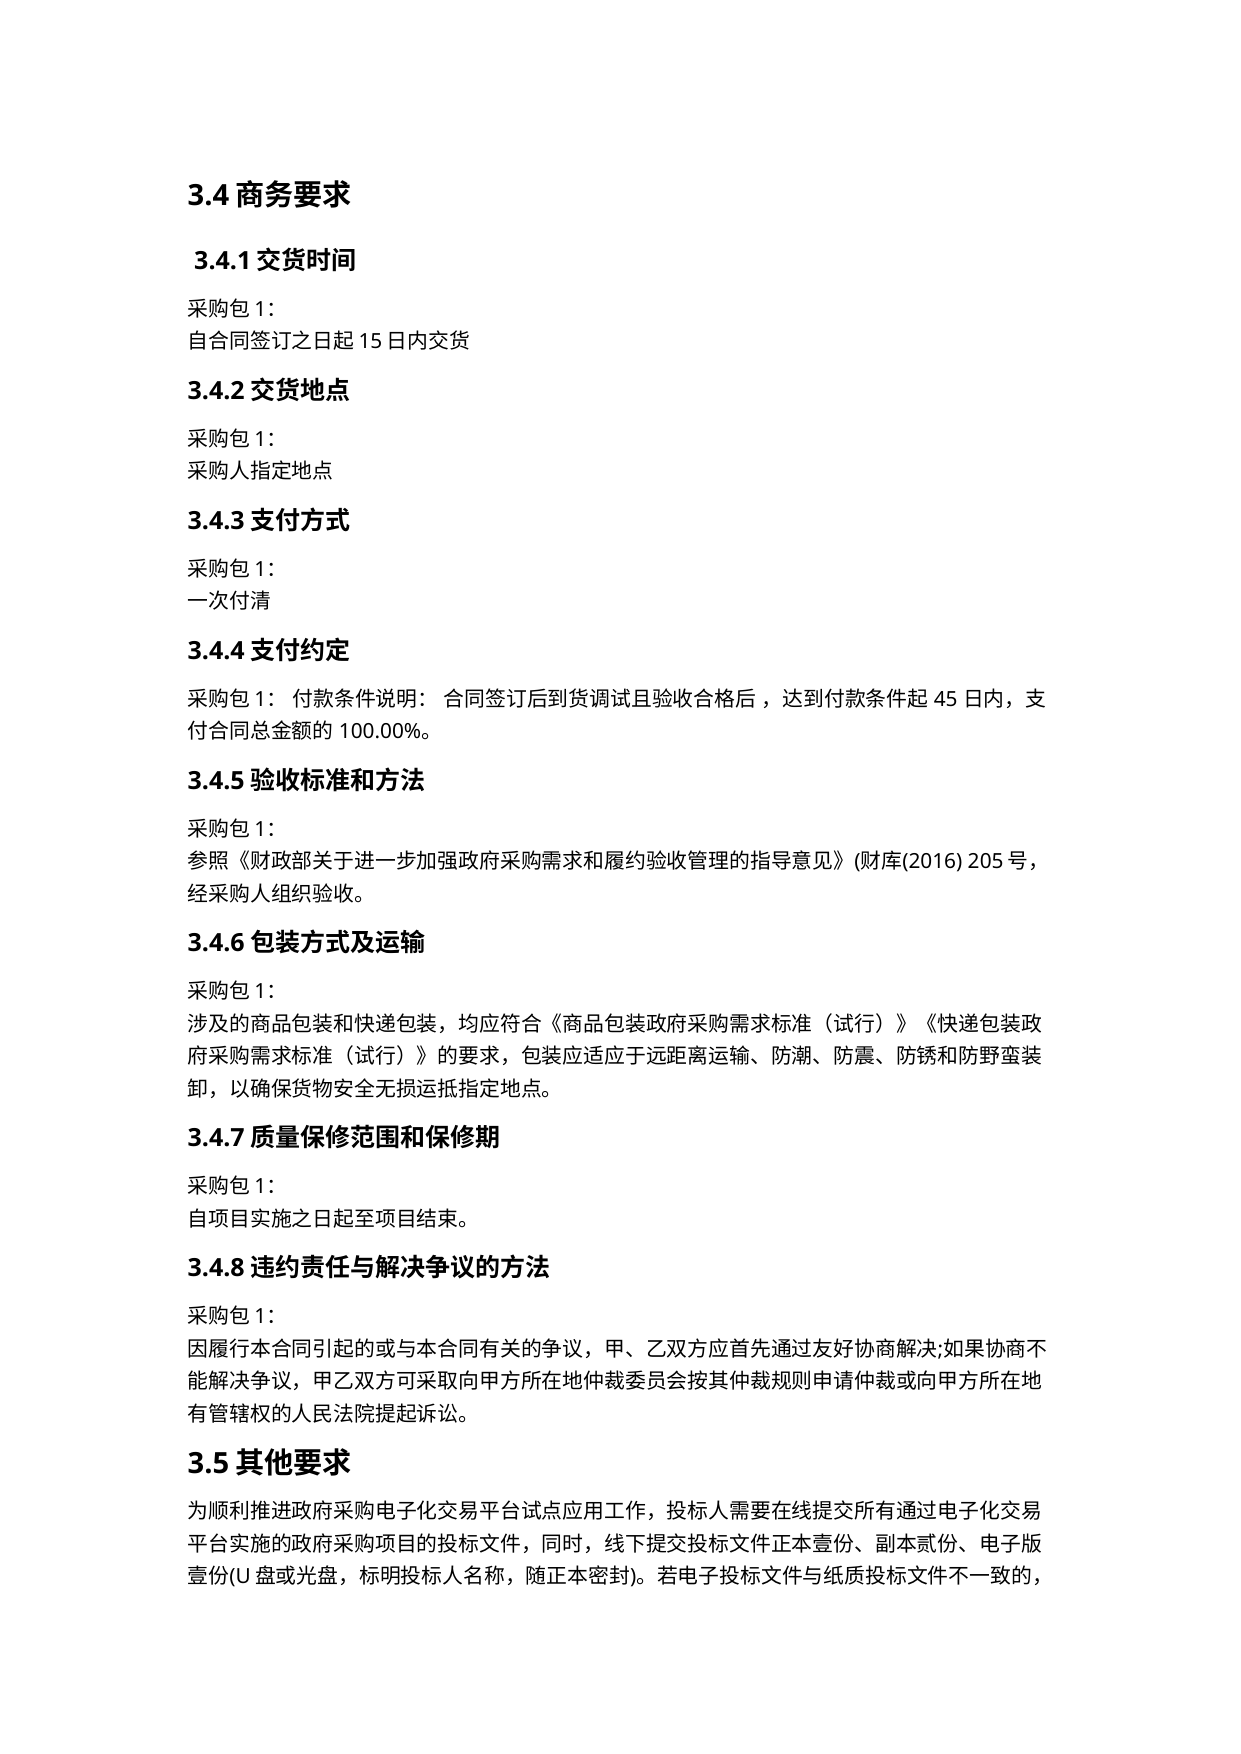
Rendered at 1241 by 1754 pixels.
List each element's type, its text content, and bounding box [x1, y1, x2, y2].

text 采购包1： [187, 292, 1053, 324]
text 3.4.1交货时间 [187, 227, 1053, 292]
text 参照《财政部关于进一步加强政府采购需求和履约验收管理的指导意见》(财库(2016) 205号，经采购人组织验收。 [187, 844, 1053, 909]
text 3.4.3支付方式 [187, 487, 1053, 552]
text 3.4.6包装方式及运输 [187, 909, 1053, 974]
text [187, 1494, 1053, 1592]
text 3.4商务要求 [187, 162, 1053, 227]
text 采购包1： [187, 1169, 1053, 1202]
text 采购包1： [187, 1299, 1053, 1332]
text 采购包1： [187, 974, 1053, 1007]
text 3.4.4支付约定 [187, 617, 1053, 682]
text 采购包1： [187, 812, 1053, 844]
text 一次付清 [187, 584, 1053, 617]
text 采购人指定地点 [187, 454, 1053, 487]
text 3.4.5验收标准和方法 [187, 747, 1053, 812]
text 自合同签订之日起15日内交货 [187, 324, 1053, 357]
text 3.4.8违约责任与解决争议的方法 [187, 1234, 1053, 1299]
text 自项目实施之日起至项目结束。 [187, 1202, 1053, 1234]
text 因履行本合同引起的或与本合同有关的争议，甲、乙双方应首先通过友好协商解决;如果协商不能解决争议，甲乙双方可采取向甲方所在地仲裁委员会按其仲裁规则申请仲裁或向甲方所在地有管辖权的人民法院提起诉讼。 [187, 1332, 1053, 1429]
text 3.4.2交货地点 [187, 357, 1053, 422]
text 采购包1： [187, 422, 1053, 454]
text 3.5其他要求 [187, 1429, 1053, 1494]
text 3.4.7质量保修范围和保修期 [187, 1104, 1053, 1169]
text 涉及的商品包装和快递包装，均应符合《商品包装政府采购需求标准（试行）》《快递包装政府采购需求标准（试行）》的要求，包装应适应于远距离运输、防潮、防震、防锈和防野蛮装卸，以确保货物安全无损运抵指定地点。 [187, 1007, 1053, 1104]
text 采购包1： 付款条件说明： 合同签订后到货调试且验收合格后 ，达到付款条件起 45 日内，支付合同总金额的 100.00%。 [187, 682, 1053, 747]
text 采购包1： [187, 552, 1053, 584]
